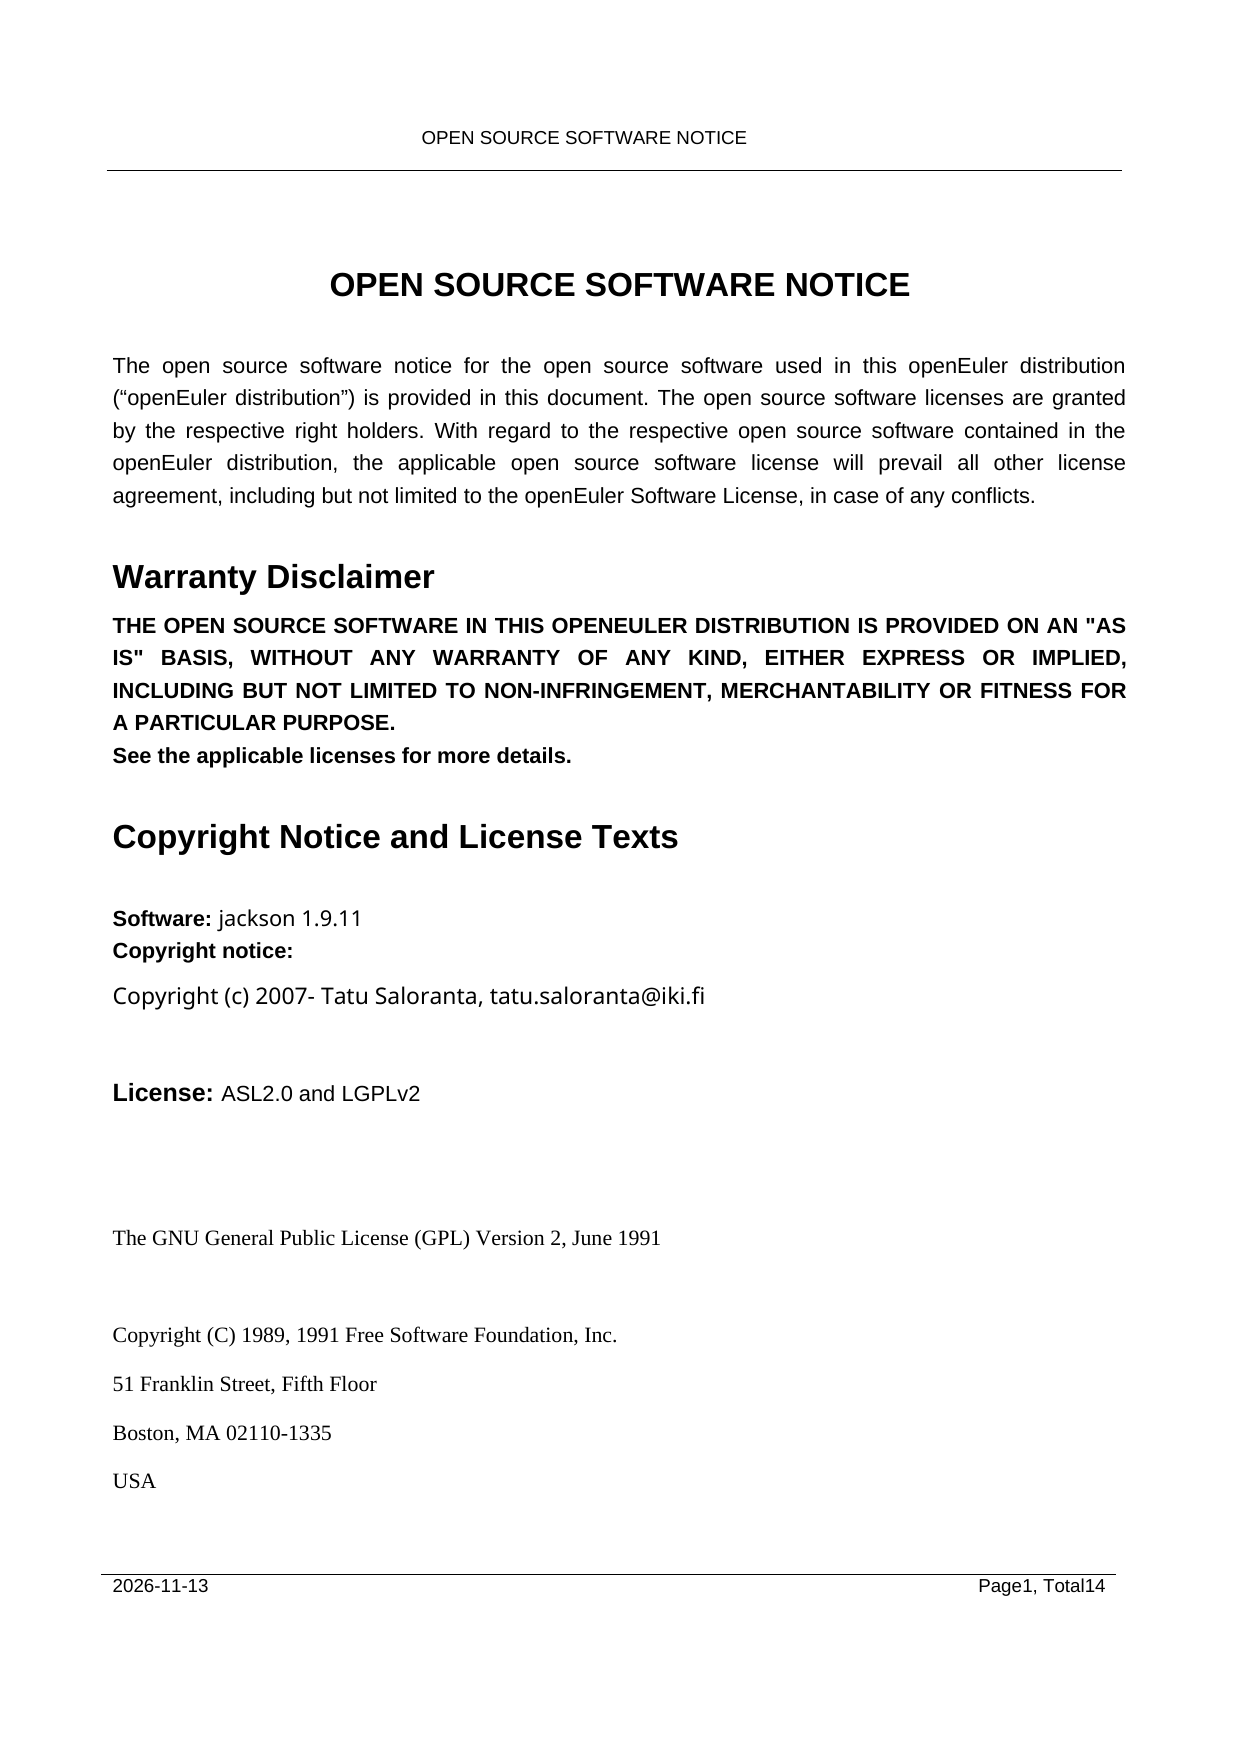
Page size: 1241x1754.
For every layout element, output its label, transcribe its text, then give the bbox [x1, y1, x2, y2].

text License: ASL2.0 and LGPLv2 [112, 1077, 1128, 1109]
text Copyright notice: [112, 934, 1128, 966]
text THE OPEN SOURCE SOFTWARE IN THIS OPENEULER DISTRIBUTION IS PROVIDED ON AN "AS IS" BASIS, WITHOUT ANY WARRANTY OF ANY KIND, EITHER EXPRESS OR IMPLIED, INCLUDING BUT NOT LIMITED TO NON-INFRINGEMENT, MERCHANTABILITY OR FITNESS FOR A PARTICULAR PURPOSE. See the applicable licenses for more details. [112, 609, 1128, 771]
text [112, 1123, 1128, 1497]
text Copyright (c) 2007- Tatu Saloranta, tatu.saloranta@iki.fi [112, 979, 1128, 1060]
text Software: jackson 1.9.11 [112, 901, 1128, 934]
text OPEN SOURCE SOFTWARE NOTICE [112, 251, 1128, 316]
text Copyright Notice and License Texts [112, 804, 1128, 869]
text Warranty Disclaimer [112, 544, 1128, 609]
text The open source software notice for the open source software used in this openEuler distribution (“openEuler distribution”) is provided in this document. The open source software licenses are granted by the respective right holders. With regard to the respective open source software contained in the openEuler distribution, the applicable open source software license will prevail all other license agreement, including but not limited to the openEuler Software License, in case of any conflicts. [112, 349, 1128, 511]
